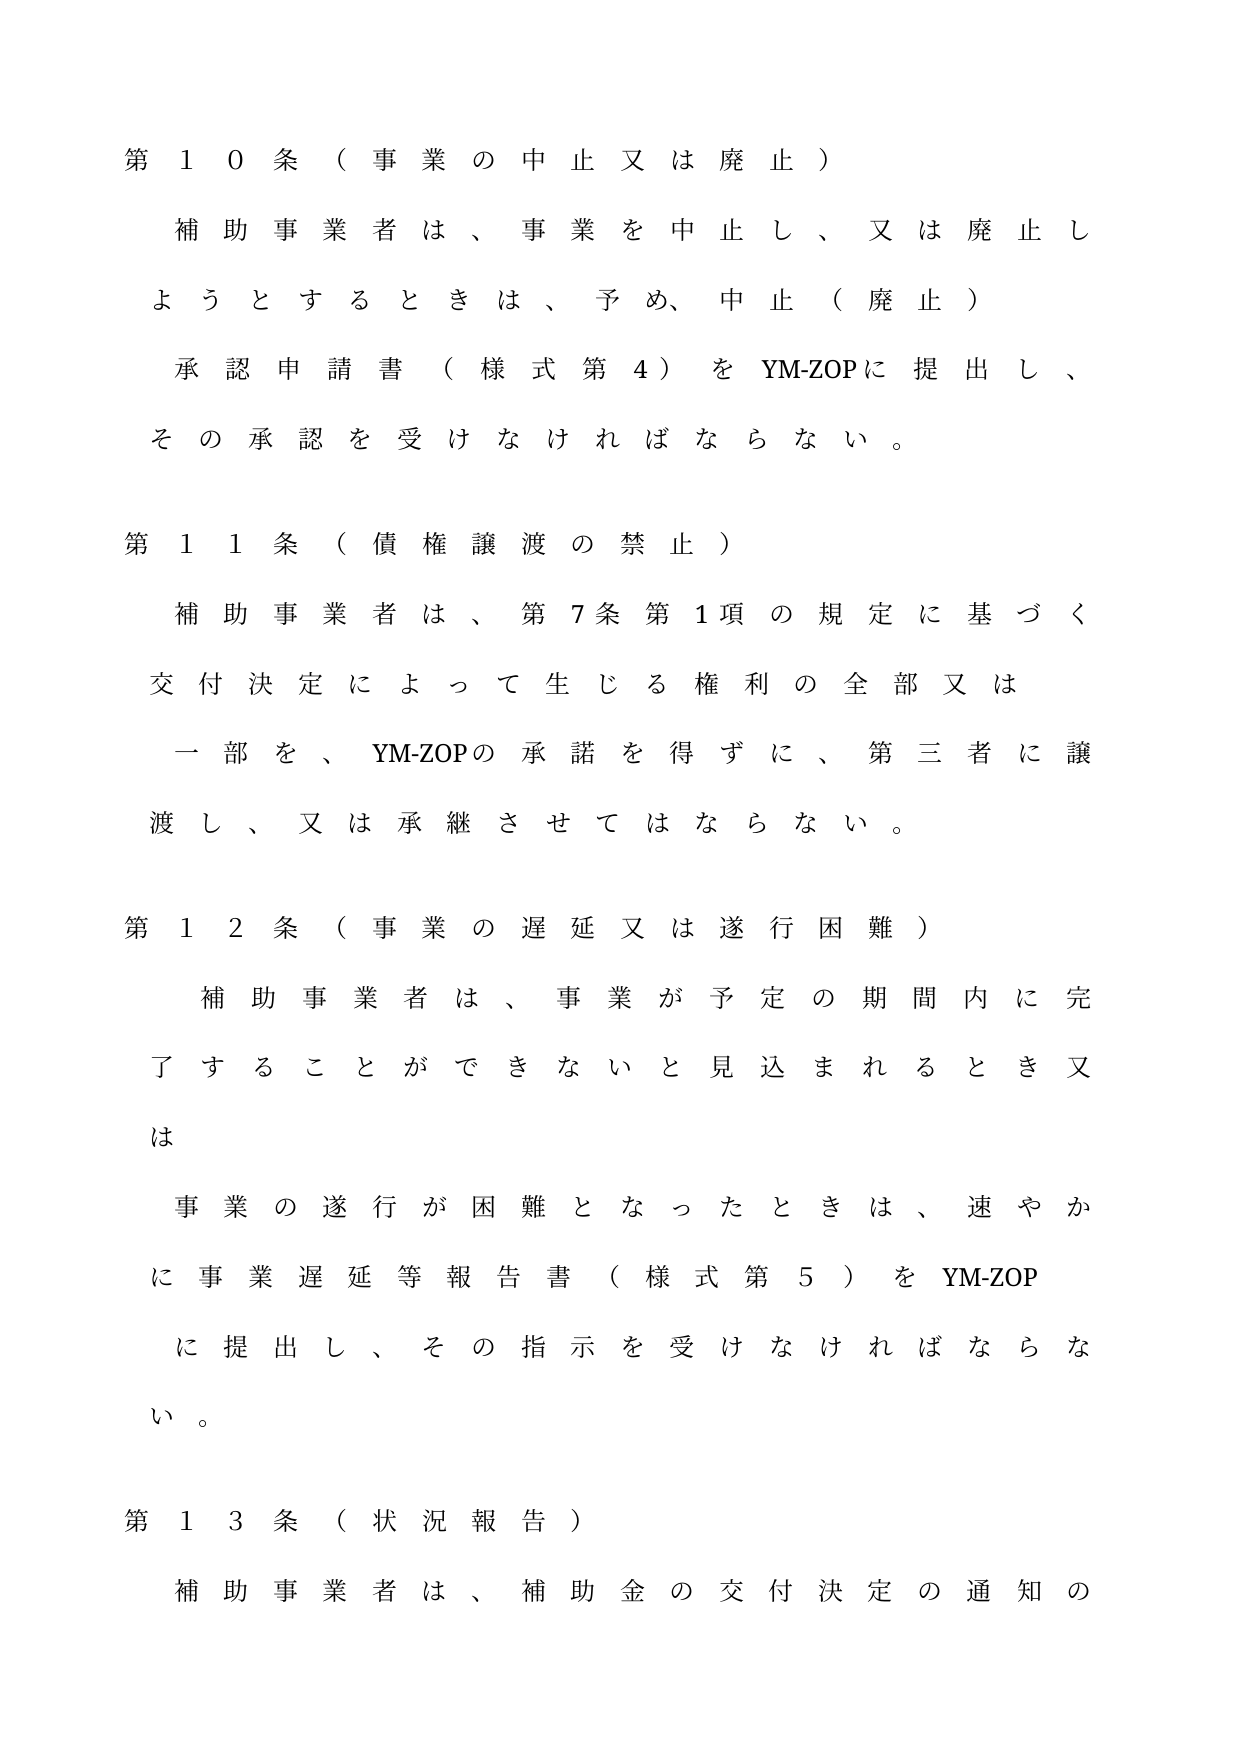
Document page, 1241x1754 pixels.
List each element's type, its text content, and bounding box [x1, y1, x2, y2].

text 第１２条（事業の遅延又は遂行困難） [124, 892, 1116, 961]
text 一部を、YM-ZOPの承諾を得ずに、第三者に譲渡し、又は承継させてはならない。 [149, 717, 1116, 857]
text 補助事業者は、第7条第1項の規定に基づく交付決定によって生じる権利の全部又は [149, 578, 1116, 717]
text 第１１条（債権譲渡の禁止） [124, 508, 1116, 578]
text 承認申請書（様式第4）をYM-ZOPに提出し、その承認を受けなければならない。 [149, 333, 1116, 473]
text に提出し、その指示を受けなければならない。 [149, 1310, 1116, 1450]
text 事業の遂行が困難となったときは、速やかに事業遅延等報告書（様式第５）をYM-ZOP [149, 1171, 1116, 1310]
text 補助事業者は、事業が予定の期間内に完了することができないと見込まれるとき又は [149, 961, 1116, 1171]
text 補助事業者は、事業を中止し、又は廃止しようとするときは、予め、中止（廃止） [149, 194, 1116, 333]
text 第１３条（状況報告） [124, 1485, 1116, 1555]
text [149, 1555, 1116, 1624]
text 第１０条（事業の中止又は廃止） [124, 124, 1116, 194]
